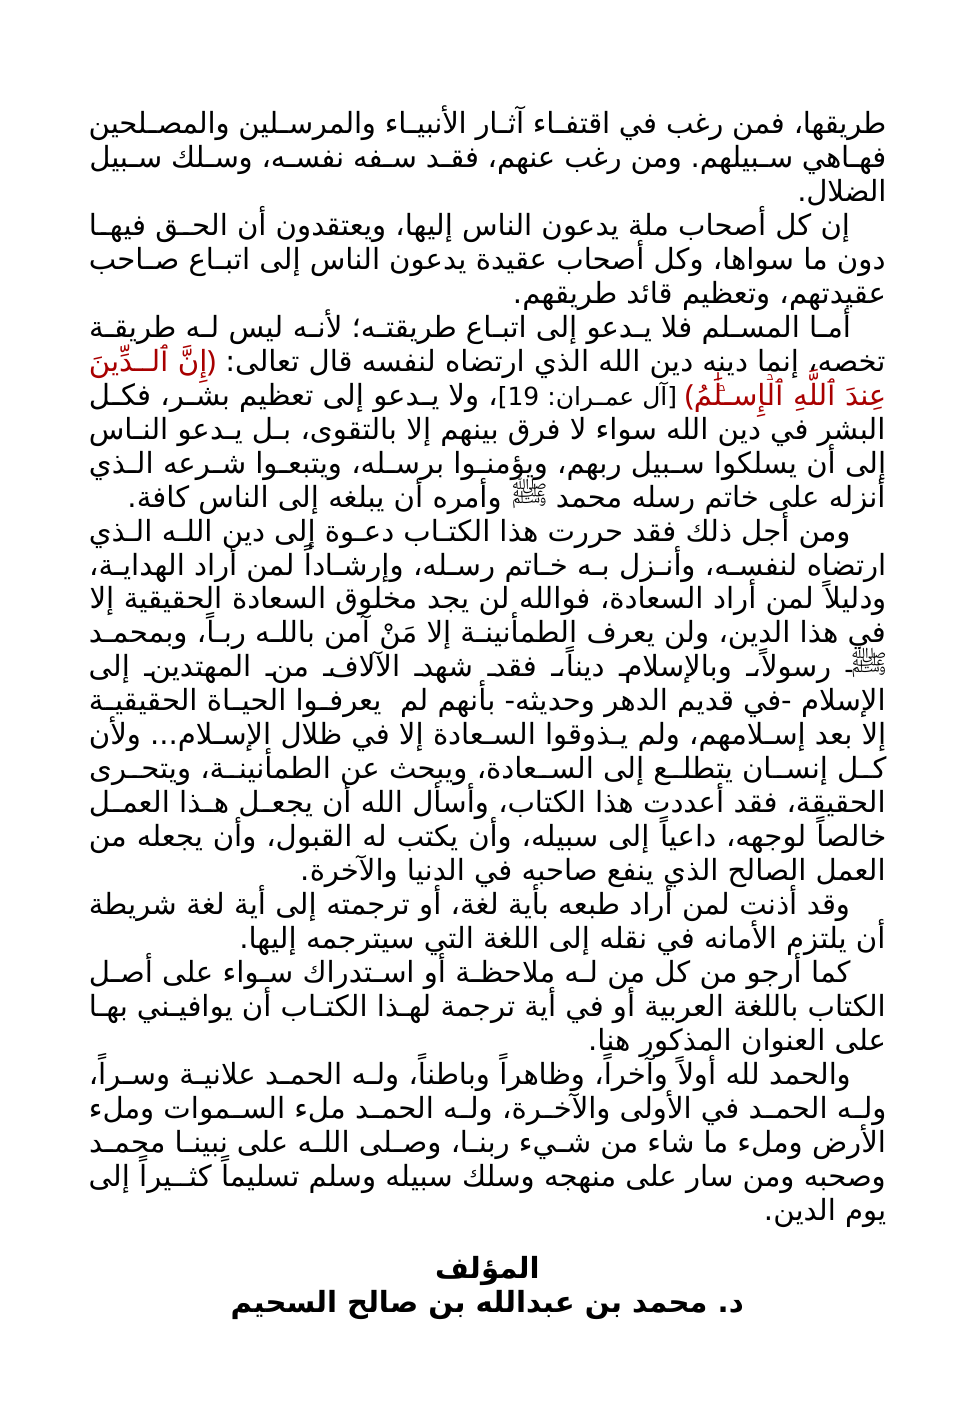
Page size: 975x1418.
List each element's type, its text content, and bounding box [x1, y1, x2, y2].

text إن كل أصحاب ملة يدعون الناس إليها، ويعتقدون أن الحق فيها دون ما سواها، وكل أصحاب عقيدة يدعون الناس إلى اتباع صاحب عقيدتهم، وتعظيم قائد طريقهم. [89, 208, 886, 310]
text د. محمد بن عبدالله بن صالح السحيم [89, 1285, 886, 1319]
text المؤلف [89, 1251, 886, 1285]
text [89, 106, 886, 208]
text والحمد لله أولاً وآخراً، وظاهراً وباطناً، وله الحمد علانية وسراً، وله الحمد في الأولى والآخرة، وله الحمد ملء السموات وملء الأرض وملء ما شاء من شيء ربنا، وصلى الله على نبينا محمد وصحبه ومن سار على منهجه وسلك سبيله وسلم تسليماً كثيراً إلى يوم الدين. [89, 1057, 886, 1227]
text كما أرجو من كل من له ملاحظة أو استدراك سواء على أصل الكتاب باللغة العربية أو في أية ترجمة لهذا الكتاب أن يوافيني بها على العنوان المذكور هنا. [89, 955, 886, 1057]
text ومن أجل ذلك فقد حررت هذا الكتاب دعوة إلى دين الله الذي ارتضاه لنفسه، وأنزل به خاتم رسله، وإرشاداً لمن أراد الهداية، ودليلاً لمن أراد السعادة، فوالله لن يجد مخلوق السعادة الحقيقية إلا في هذا الدين، ولن يعرف الطمأنينة إلا مَنْ آمن بالله رباً، وبمحمد ﷺ رسولاً، وبالإسلام ديناً، فقد شهد الآلاف من المهتدين إلى الإسلام -في قديم الدهر وحديثه- بأنهم لم يعرفوا الحياة الحقيقية إلا بعد إسلامهم، ولم يذوقوا السعادة إلا في ظلال الإسلام... ولأن كل إنسان يتطلع إلى السعادة، ويبحث عن الطمأنينة، ويتحرى الحقيقة، فقد أعددت هذا الكتاب، وأسأل الله أن يجعل هذا العمل خالصاً لوجهه، داعياً إلى سبيله، وأن يكتب له القبول، وأن يجعله من العمل الصالح الذي ينفع صاحبه في الدنيا والآخرة. [89, 514, 886, 887]
text أما المسلم فلا يدعو إلى اتباع طريقته؛ لأنه ليس له طريقة تخصه، إنما دينه دين الله الذي ارتضاه لنفسه قال تعالى: ﴿إِنَّ ٱلدِّينَ عِندَ ٱللَّهِ ٱلۡإِسۡلَٰمُ﴾ [آل عمران: 19]، ولا يدعو إلى تعظيم بشر، فكل البشر في دين الله سواء لا فرق بينهم إلا بالتقوى، بل يدعو الناس إلى أن يسلكوا سبيل ربهم، ويؤمنوا برسله، ويتبعوا شرعه الذي أنزله على خاتم رسله محمد ﷺ وأمره أن يبلغه إلى الناس كافة. [89, 310, 886, 514]
text وقد أذنت لمن أراد طبعه بأية لغة، أو ترجمته إلى أية لغة شريطة أن يلتزم الأمانه في نقله إلى اللغة التي سيترجمه إليها. [89, 887, 886, 955]
